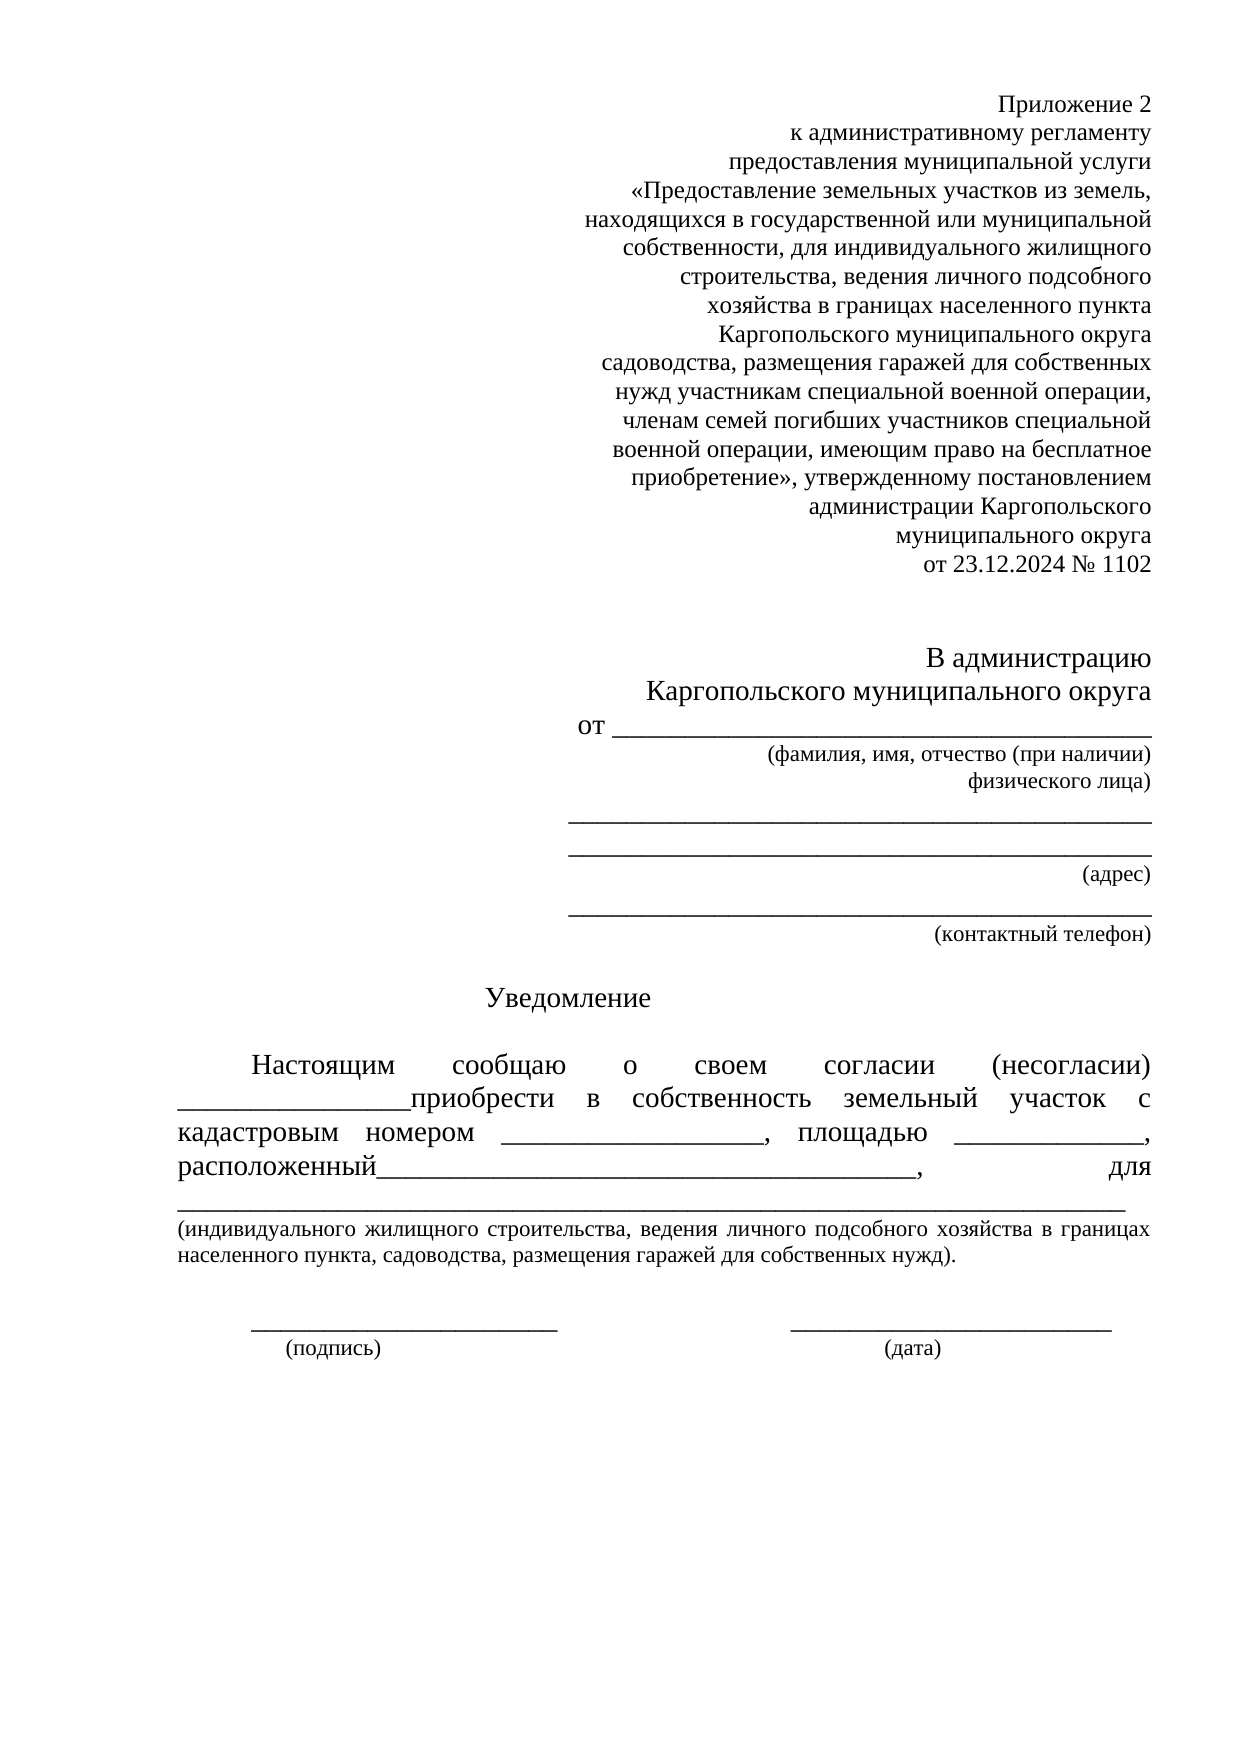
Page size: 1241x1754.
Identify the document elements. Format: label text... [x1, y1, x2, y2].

text находящихся в государственной или муниципальной [177, 204, 1152, 232]
text Уведомление [177, 980, 1152, 1013]
text членам семей погибших участников специальной [177, 405, 1152, 434]
text (фамилия, имя, отчество (при наличии) [177, 740, 1152, 767]
text Каргопольского муниципального округа [177, 673, 1152, 707]
text муниципального округа [177, 520, 1152, 549]
text ________________________________________ [177, 793, 1152, 827]
text (подпись) (дата) [177, 1334, 1152, 1361]
text ________________________________________ [177, 827, 1152, 860]
text к административному регламенту [177, 117, 1152, 146]
text Каргопольского муниципального округа [177, 319, 1152, 347]
text «Предоставление земельных участков из земель, [177, 175, 1152, 204]
text приобретение», утвержденному постановлением [177, 462, 1152, 491]
text Настоящим сообщаю о своем согласии (несогласии) ________________приобрести в собственность земельный участок с кадастровым номером __________________, площадью _____________, расположенный_____________________________________, для _________________________________________________________________ (индивидуального жилищного строительства, ведения личного подсобного хозяйства в границах населенного пункта, садоводства, размещения гаражей для собственных нужд). [177, 1047, 1152, 1267]
text ________________________________________ [177, 886, 1152, 920]
text садоводства, размещения гаражей для собственных [177, 347, 1152, 376]
text Приложение 2 [177, 89, 1152, 117]
text (контактный телефон) [177, 920, 1152, 946]
text военной операции, имеющим право на бесплатное [177, 434, 1152, 462]
text от 23.12.2024 № 1102 [177, 549, 1152, 577]
text В администрацию [177, 640, 1152, 673]
text строительства, ведения личного подсобного [177, 261, 1152, 290]
text _____________________ ______________________ [177, 1301, 1152, 1334]
text от _____________________________________ [177, 707, 1152, 740]
text предоставления муниципальной услуги [177, 146, 1152, 175]
text собственности, для индивидуального жилищного [177, 232, 1152, 261]
text хозяйства в границах населенного пункта [177, 290, 1152, 319]
text администрации Каргопольского [177, 491, 1152, 520]
text физического лица) [177, 767, 1152, 793]
text (адрес) [177, 860, 1152, 886]
text нужд участникам специальной военной операции, [177, 376, 1152, 405]
